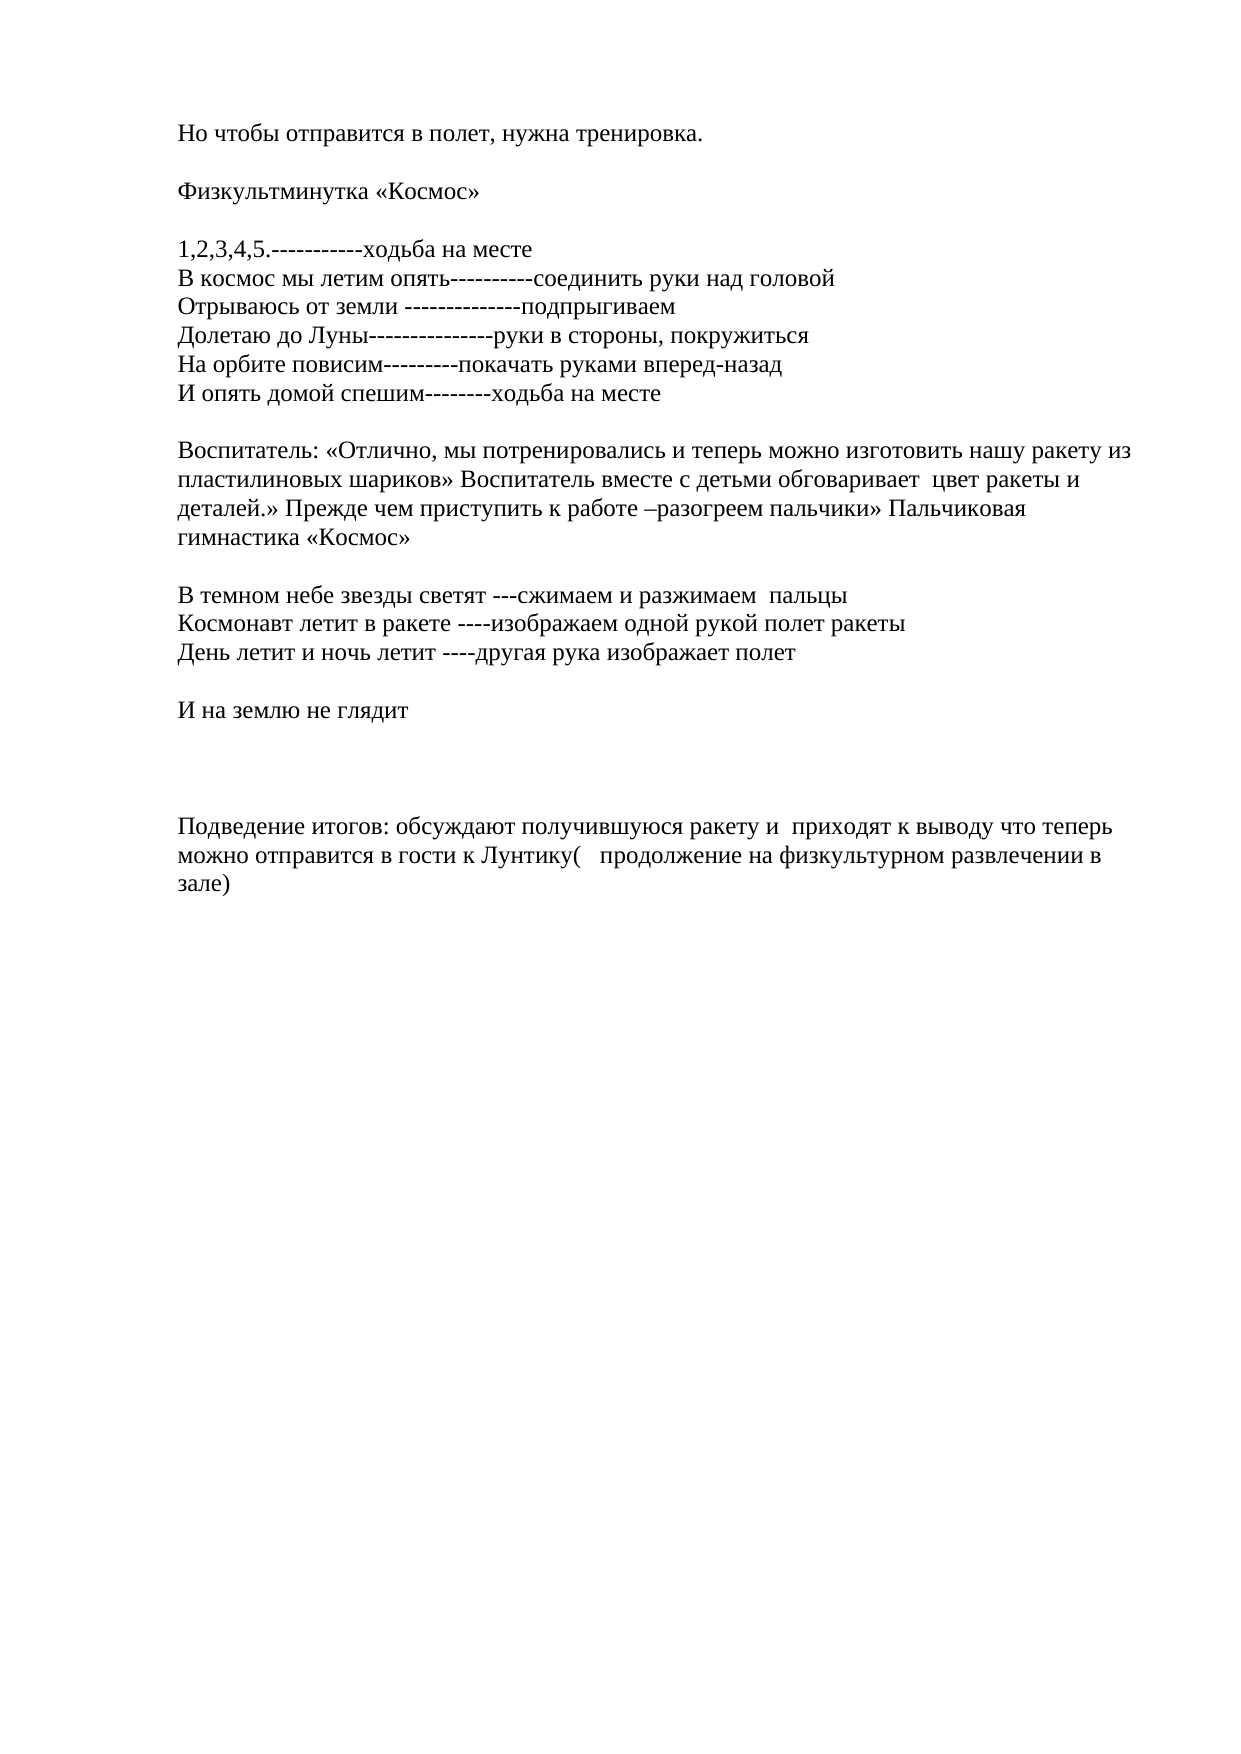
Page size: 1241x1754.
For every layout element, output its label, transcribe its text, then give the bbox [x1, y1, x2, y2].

text 1,2,3,4,5.-----------ходьба на месте В космос мы летим опять----------соединить руки над головой Отрываюсь от земли --------------подпрыгиваем Долетаю до Луны---------------руки в стороны, покружиться На орбите повисим---------покачать руками вперед-назад И опять домой спешим--------ходьба на месте [177, 234, 1152, 406]
text В темном небе звезды светят ---сжимаем и разжимаем пальцы Космонавт летит в ракете ----изображаем одной рукой полет ракеты День летит и ночь летит ----другая рука изображает полет [177, 580, 1152, 666]
text Но чтобы отправится в полет, нужна тренировка. [177, 118, 1152, 147]
text И на землю не глядит [177, 695, 1152, 724]
text Подведение итогов: обсуждают получившуюся ракету и приходят к выводу что теперь можно отправится в гости к Лунтику( продолжение на физкультурном развлечении в зале) [177, 811, 1152, 897]
text Воспитатель: «Отлично, мы потренировались и теперь можно изготовить нашу ракету из пластилиновых шариков» Воспитатель вместе с детьми обговаривает цвет ракеты и деталей.» Прежде чем приступить к работе –разогреем пальчики» Пальчиковая гимнастика «Космос» [177, 436, 1152, 551]
text Физкультминутка «Космос» [177, 176, 1152, 205]
